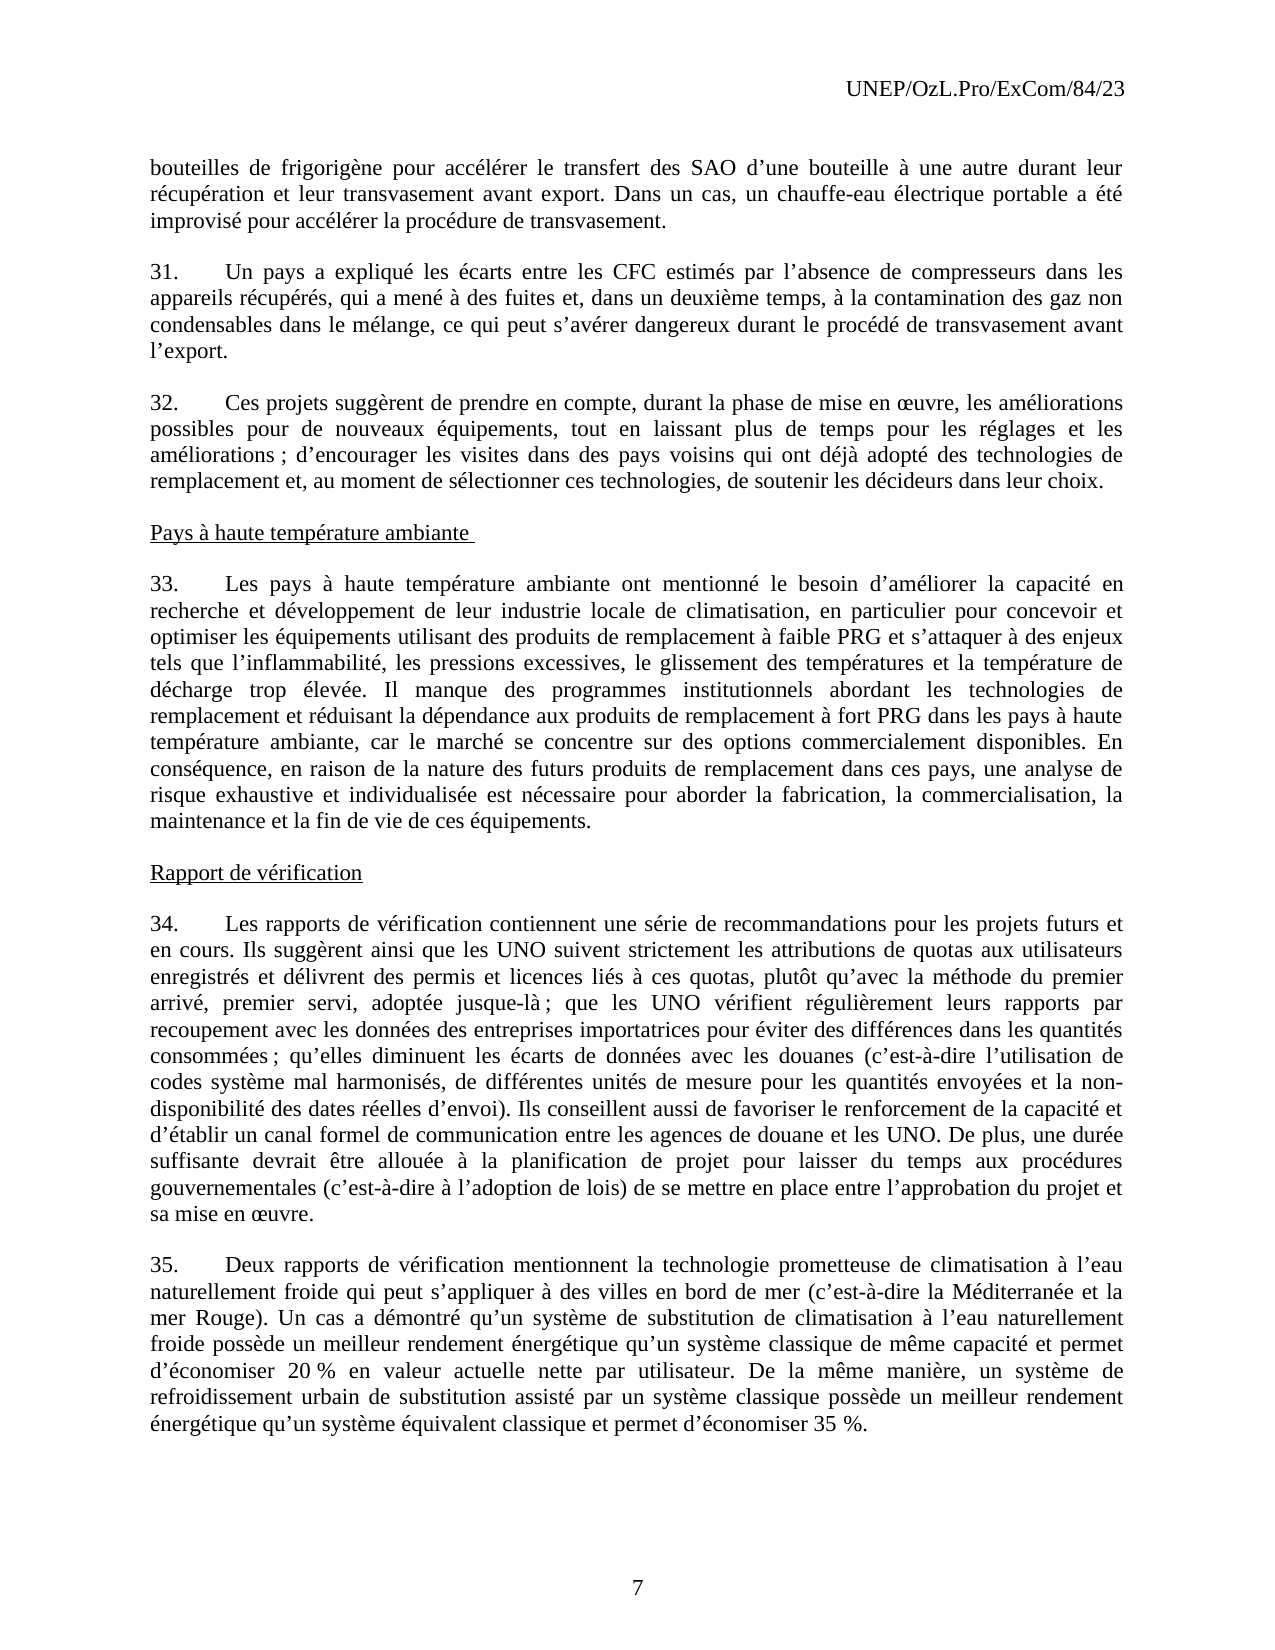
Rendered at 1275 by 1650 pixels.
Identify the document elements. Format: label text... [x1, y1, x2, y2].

subtitle Ces projets suggèrent de prendre en compte, durant la phase de mise en œuvre, les améliorations possibles pour de nouveaux équipements, tout en laissant plus de temps pour les réglages et les améliorations ; d’encourager les visites dans des pays voisins qui ont déjà adopté des technologies de remplacement et, au moment de sélectionner ces technologies, de soutenir les décideurs dans leur choix. [150, 388, 1125, 494]
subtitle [150, 154, 1125, 233]
subtitle Les rapports de vérification contiennent une série de recommandations pour les projets futurs et en cours. Ils suggèrent ainsi que les UNO suivent strictement les attributions de quotas aux utilisateurs enregistrés et délivrent des permis et licences liés à ces quotas, plutôt qu’avec la méthode du premier arrivé, premier servi, adoptée jusque-là ; que les UNO vérifient régulièrement leurs rapports par recoupement avec les données des entreprises importatrices pour éviter des différences dans les quantités consommées ; qu’elles diminuent les écarts de données avec les douanes (c’est-à-dire l’utilisation de codes système mal harmonisés, de différentes unités de mesure pour les quantités envoyées et la non-disponibilité des dates réelles d’envoi). Ils conseillent aussi de favoriser le renforcement de la capacité et d’établir un canal formel de communication entre les agences de douane et les UNO. De plus, une durée suffisante devrait être allouée à la planification de projet pour laisser du temps aux procédures gouvernementales (c’est-à-dire à l’adoption de lois) de se mettre en place entre l’approbation du projet et sa mise en œuvre. [150, 910, 1125, 1226]
subtitle Les pays à haute température ambiante ont mentionné le besoin d’améliorer la capacité en recherche et développement de leur industrie locale de climatisation, en particulier pour concevoir et optimiser les équipements utilisant des produits de remplacement à faible PRG et s’attaquer à des enjeux tels que l’inflammabilité, les pressions excessives, le glissement des températures et la température de décharge trop élevée. Il manque des programmes institutionnels abordant les technologies de remplacement et réduisant la dépendance aux produits de remplacement à fort PRG dans les pays à haute température ambiante, car le marché se concentre sur des options commercialement disponibles. En conséquence, en raison de la nature des futurs produits de remplacement dans ces pays, une analyse de risque exhaustive et individualisée est nécessaire pour aborder la fabrication, la commercialisation, la maintenance et la fin de vie de ces équipements. [150, 570, 1125, 834]
text Rapport de vérification [150, 859, 1125, 885]
subtitle Un pays a expliqué les écarts entre les CFC estimés par l’absence de compresseurs dans les appareils récupérés, qui a mené à des fuites et, dans un deuxième temps, à la contamination des gaz non condensables dans le mélange, ce qui peut s’avérer dangereux durant le procédé de transvasement avant l’export. [150, 258, 1125, 363]
subtitle Deux rapports de vérification mentionnent la technologie prometteuse de climatisation à l’eau naturellement froide qui peut s’appliquer à des villes en bord de mer (c’est-à-dire la Méditerranée et la mer Rouge). Un cas a démontré qu’un système de substitution de climatisation à l’eau naturellement froide possède un meilleur rendement énergétique qu’un système classique de même capacité et permet d’économiser 20 % en valeur actuelle nette par utilisateur. De la même manière, un système de refroidissement urbain de substitution assisté par un système classique possède un meilleur rendement énergétique qu’un système équivalent classique et permet d’économiser 35 %. [150, 1251, 1125, 1436]
text Pays à haute température ambiante [150, 519, 1125, 545]
